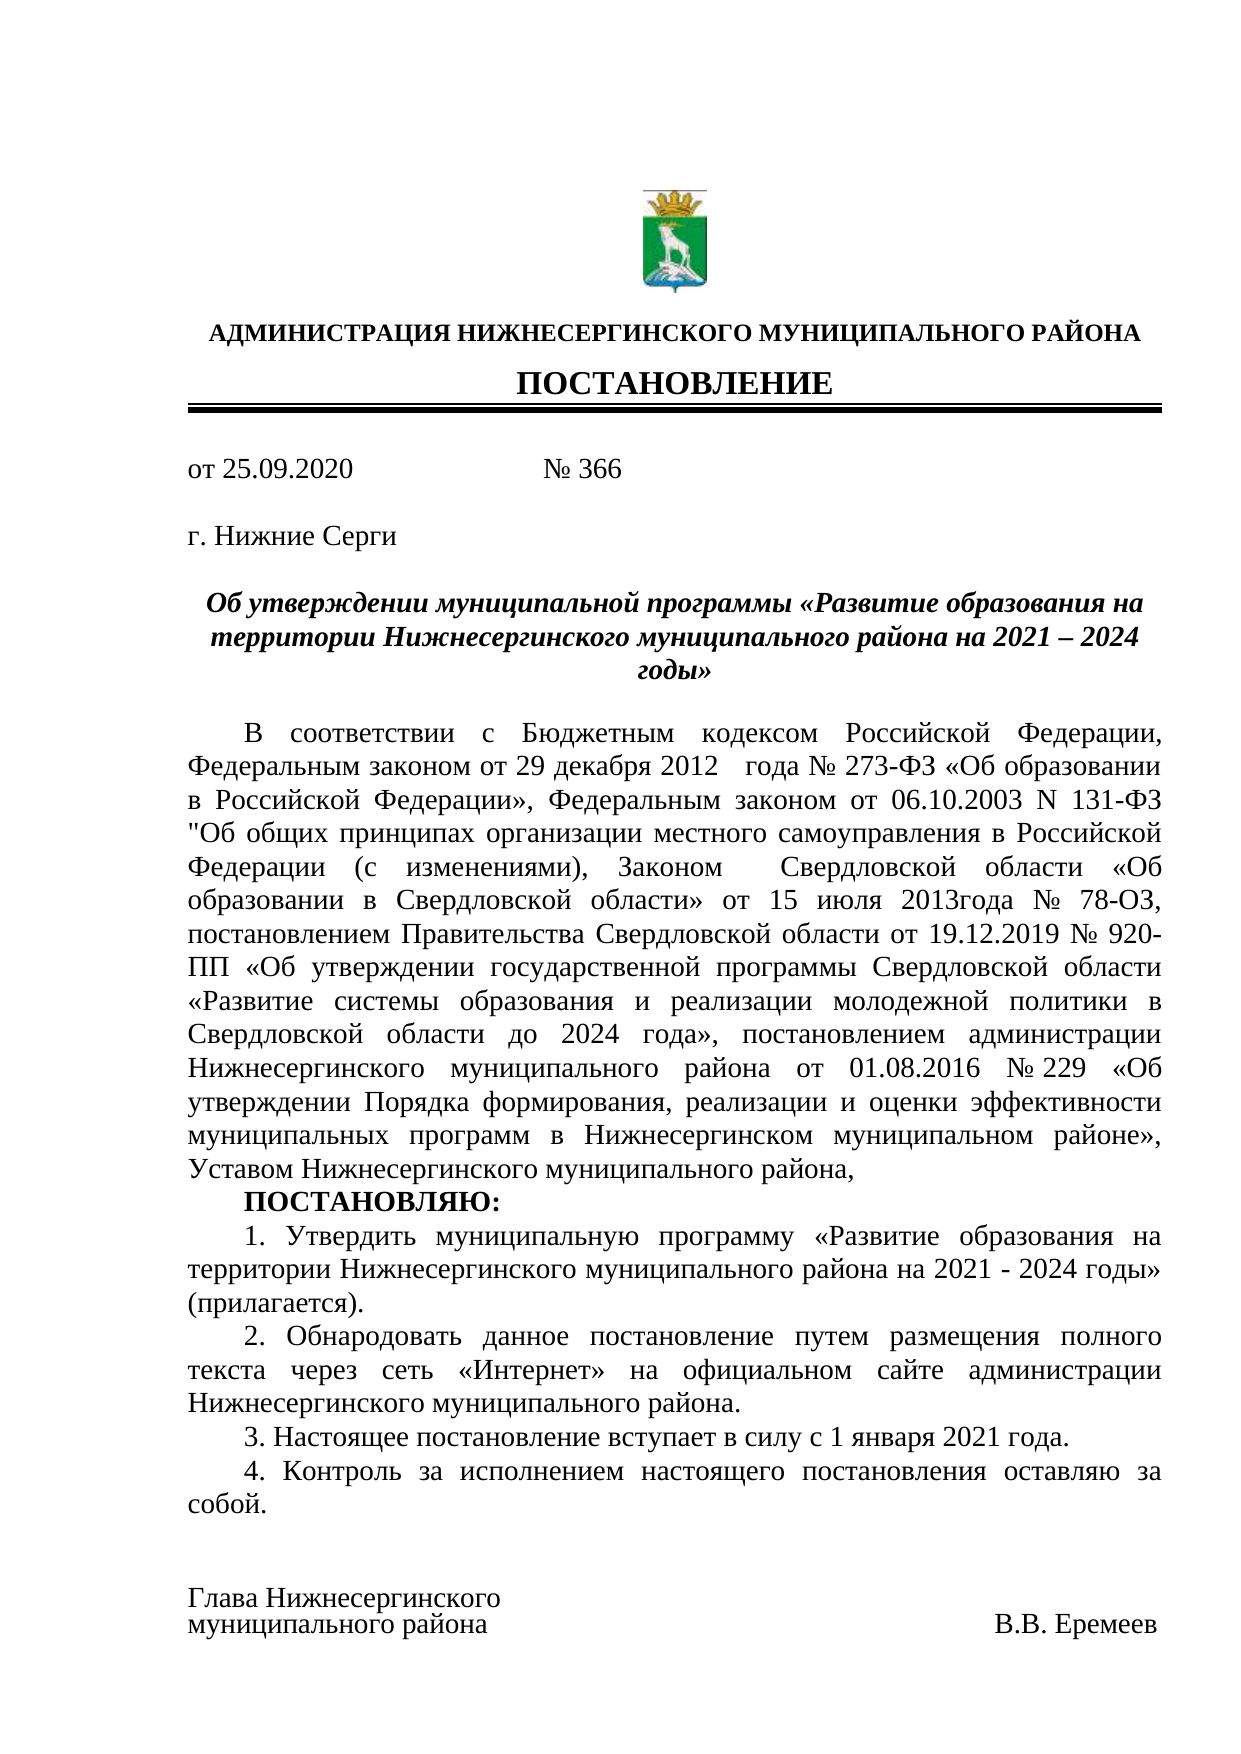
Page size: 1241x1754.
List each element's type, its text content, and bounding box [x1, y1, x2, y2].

text 4. Контроль за исполнением настоящего постановления оставляю за собой. [187, 1453, 1162, 1520]
text Об утверждении муниципальной программы «Развитие образования на территории Нижнесергинского муниципального района на 2021 – 2024 годы» [187, 585, 1162, 686]
text от 25.09.2020 № 366 [187, 451, 1162, 485]
text АДМИНИСТРАЦИЯ НИЖНЕСЕРГИНСКОГО МУНИЦИПАЛЬНОГО РАЙОНА [187, 318, 1162, 346]
text 1. Утвердить муниципальную программу «Развитие образования на территории Нижнесергинского муниципального района на 2021 - 2024 годы» (прилагается). [187, 1218, 1162, 1318]
text В соответствии с Бюджетным кодексом Российской Федерации, Федеральным законом от 29 декабря 2012 года № 273-ФЗ «Об образовании в Российской Федерации», Федеральным законом от 06.10.2003 N 131-ФЗ "Об общих принципах организации местного самоуправления в Российской Федерации (с изменениями), Законом Свердловской области «Об образовании в Свердловской области» от 15 июля 2013года № 78-ОЗ, постановлением Правительства Свердловской области от 19.12.2019 № 920-ПП «Об утверждении государственной программы Свердловской области «Развитие системы образования и реализации молодежной политики в Свердловской области до 2024 года», постановлением администрации Нижнесергинского муниципального района от 01.08.2016 № 229 «Об утверждении Порядка формирования, реализации и оценки эффективности муниципальных программ в Нижнесергинском муниципальном районе», Уставом Нижнесергинского муниципального района, [187, 715, 1162, 1184]
text г. Нижние Серги [187, 518, 1162, 552]
text ПОСТАНОВЛЕНИЕ [187, 363, 1162, 413]
text Глава Нижнесергинского [187, 1587, 1162, 1613]
text муниципального района В.В. Еремеев [187, 1613, 1162, 1639]
picture [643, 190, 707, 293]
text 3. Настоящее постановление вступает в силу с 1 января 2021 года. [187, 1419, 1162, 1453]
text ПОСТАНОВЛЯЮ: [187, 1184, 1162, 1218]
text 2. Обнародовать данное постановление путем размещения полного текста через сеть «Интернет» на официальном сайте администрации Нижнесергинского муниципального района. [187, 1318, 1162, 1419]
